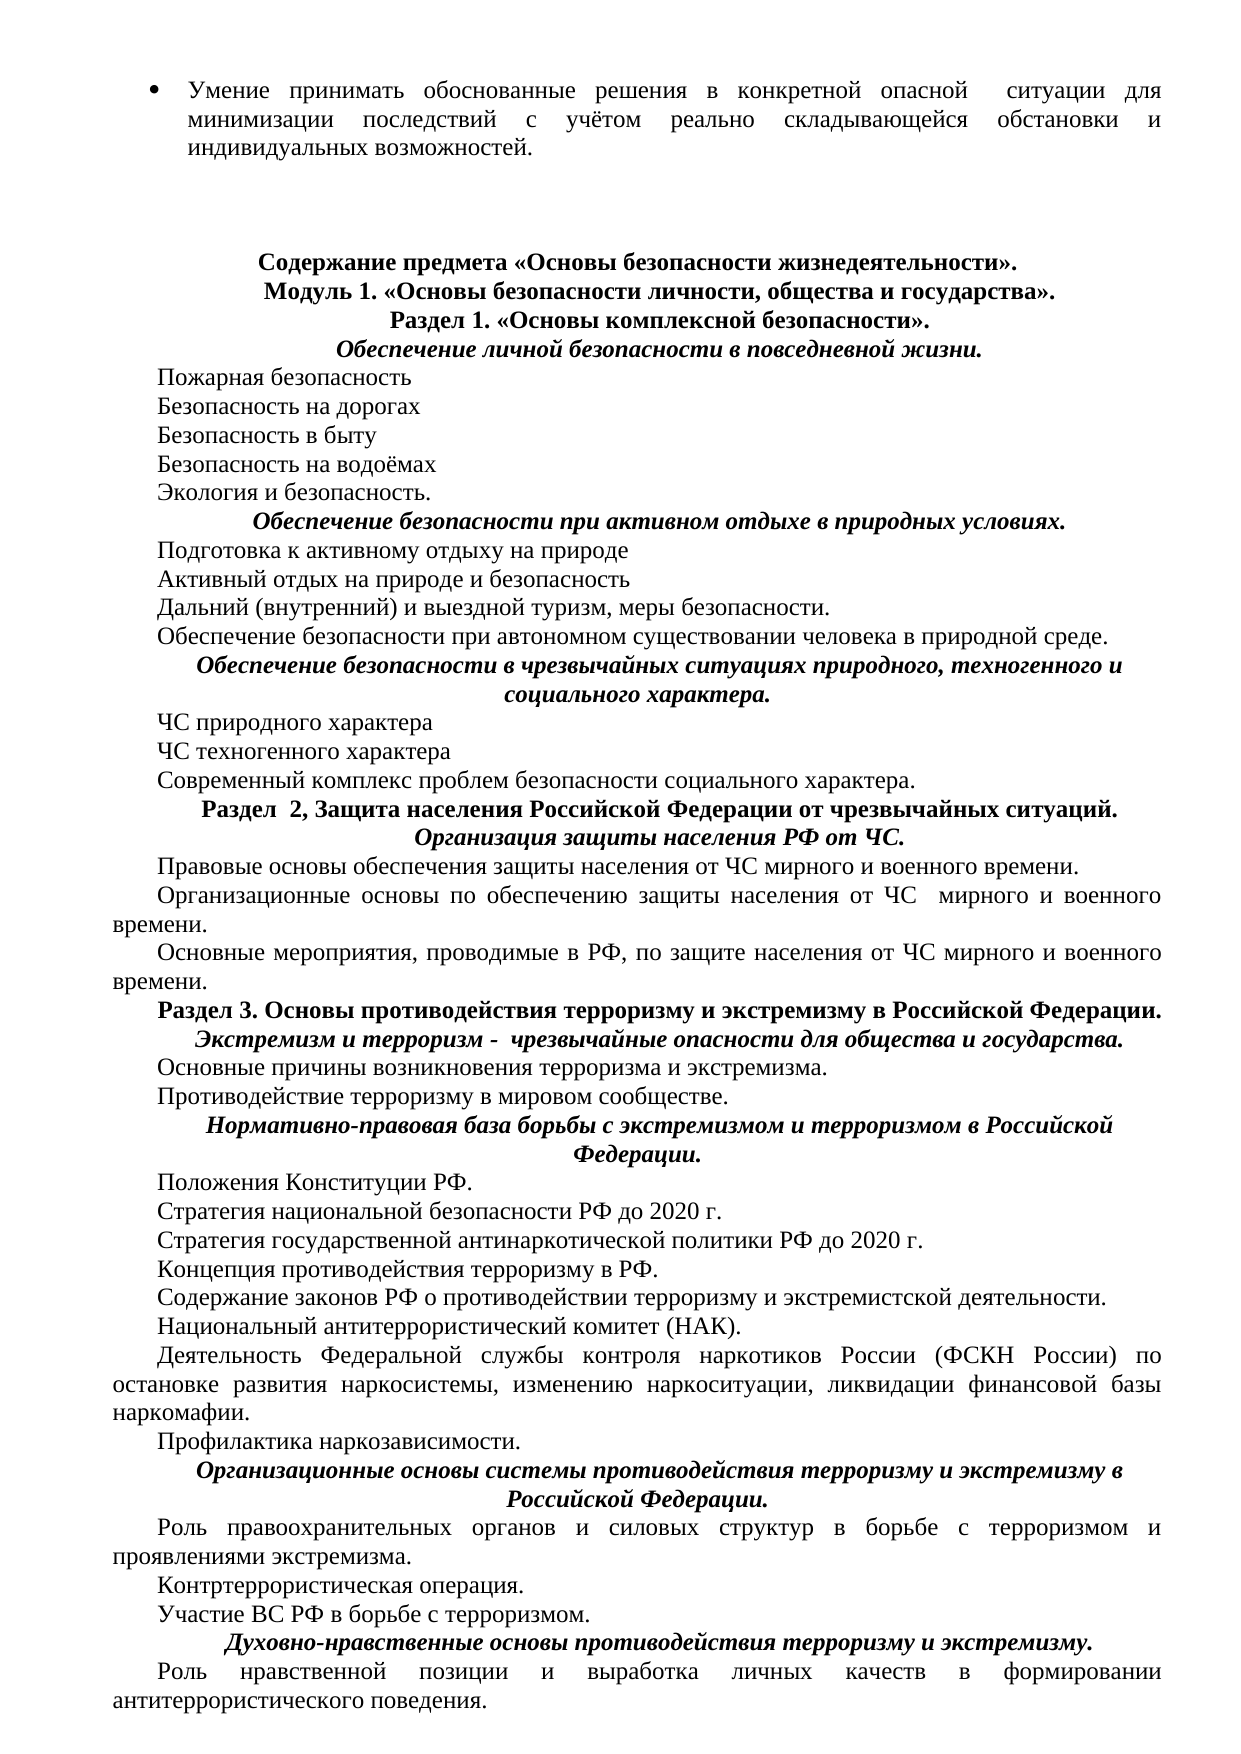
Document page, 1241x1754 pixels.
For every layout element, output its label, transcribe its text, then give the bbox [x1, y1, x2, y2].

text Правовые основы обеспечения защиты населения от ЧС мирного и военного времени. [112, 851, 1162, 880]
text Роль правоохранительных органов и силовых структур в борьбе с терроризмом и проявлениями экстремизма. [112, 1512, 1162, 1570]
text Раздел 2, Защита населения Российской Федерации от чрезвычайных ситуаций. [112, 794, 1162, 822]
text Роль нравственной позиции и выработка личных качеств в формировании антитеррористического поведения. [112, 1656, 1162, 1714]
text Экстремизм и терроризм - чрезвычайные опасности для общества и государства. [112, 1024, 1162, 1052]
list Умение принимать обоснованные решения в конкретной опасной ситуации для минимизации последствий с учётом реально складывающейся обстановки и индивидуальных возможностей. [150, 75, 1162, 161]
text Стратегия национальной безопасности РФ до . [112, 1196, 1162, 1225]
text Модуль 1. «Основы безопасности личности, общества и государства». [112, 276, 1162, 305]
text Раздел 3. Основы противодействия терроризму и экстремизму в Российской Федерации. [112, 995, 1162, 1024]
text Современный комплекс проблем безопасности социального характера. [112, 765, 1162, 794]
text Организационные основы системы противодействия терроризму и экстремизму в Российской Федерации. [112, 1455, 1162, 1512]
text Пожарная безопасность [112, 362, 1162, 391]
text Контртеррористическая операция. [112, 1570, 1162, 1599]
text Раздел 1. «Основы комплексной безопасности». [112, 305, 1162, 334]
text Стратегия государственной антинаркотической политики РФ до . [112, 1225, 1162, 1254]
text Безопасность на водоёмах [112, 449, 1162, 477]
text Обеспечение безопасности в чрезвычайных ситуациях природного, техногенного и социального характера. [112, 650, 1162, 707]
text Безопасность в быту [112, 420, 1162, 449]
text Организационные основы по обеспечению защиты населения от ЧС мирного и военного времени. [112, 880, 1162, 937]
text Содержание предмета «Основы безопасности жизнедеятельности». [112, 247, 1162, 276]
text Духовно-нравственные основы противодействия терроризму и экстремизму. [112, 1627, 1162, 1656]
text Обеспечение безопасности при активном отдыхе в природных условиях. [112, 506, 1162, 535]
text Активный отдых на природе и безопасность [112, 564, 1162, 592]
text Обеспечение личной безопасности в повседневной жизни. [112, 334, 1162, 362]
text Дальний (внутренний) и выездной туризм, меры безопасности. [112, 592, 1162, 621]
text Обеспечение безопасности при автономном существовании человека в природной среде. [112, 621, 1162, 650]
text Содержание законов РФ о противодействии терроризму и экстремистской деятельности. [112, 1282, 1162, 1311]
text Организация защиты населения РФ от ЧС. [112, 822, 1162, 851]
text Безопасность на дорогах [112, 391, 1162, 420]
text Нормативно-правовая база борьбы с экстремизмом и терроризмом в Российской Федерации. [112, 1110, 1162, 1167]
text Основные мероприятия, проводимые в РФ, по защите населения от ЧС мирного и военного времени. [112, 937, 1162, 995]
text Основные причины возникновения терроризма и экстремизма. [112, 1052, 1162, 1081]
text Экология и безопасность. [112, 477, 1162, 506]
text Профилактика наркозависимости. [112, 1426, 1162, 1455]
text Национальный антитеррористический комитет (НАК). [112, 1311, 1162, 1340]
text Участие ВС РФ в борьбе с терроризмом. [112, 1599, 1162, 1627]
text Концепция противодействия терроризму в РФ. [112, 1254, 1162, 1282]
text Противодействие терроризму в мировом сообществе. [112, 1081, 1162, 1110]
text Подготовка к активному отдыху на природе [112, 535, 1162, 564]
text Положения Конституции РФ. [112, 1167, 1162, 1196]
text Деятельность Федеральной службы контроля наркотиков России (ФСКН России) по остановке развития наркосистемы, изменению наркоситуации, ликвидации финансовой базы наркомафии. [112, 1340, 1162, 1426]
text ЧС природного характера [112, 707, 1162, 736]
text ЧС техногенного характера [112, 736, 1162, 765]
